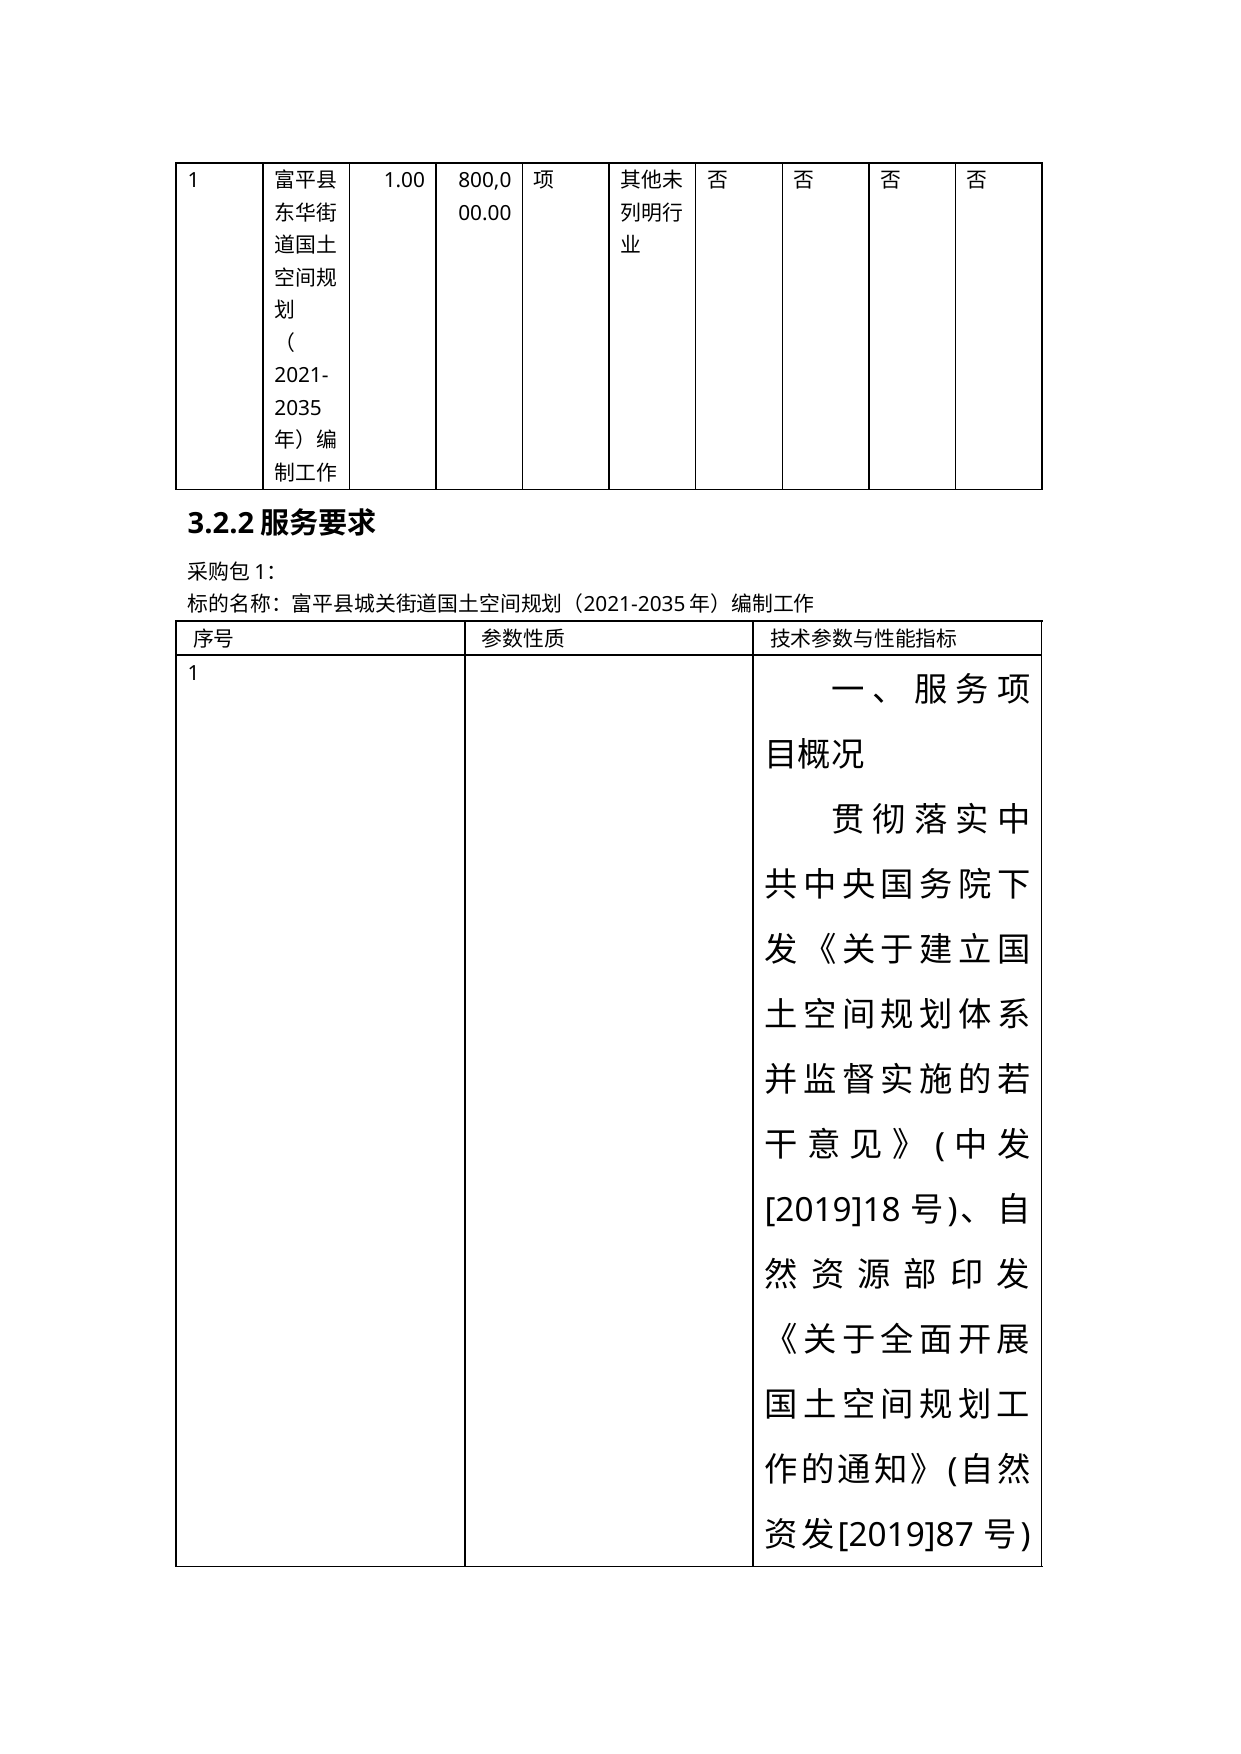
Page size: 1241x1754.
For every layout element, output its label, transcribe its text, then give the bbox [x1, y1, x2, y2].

table_header 参数性质 [466, 622, 752, 654]
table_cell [754, 656, 1041, 1566]
table_cell 否 [870, 164, 955, 488]
table_cell 富平县东华街道国土空间规划（2021-2035年）编制工作 [264, 164, 349, 488]
table_cell 1 [177, 656, 464, 1566]
table_cell 否 [783, 164, 868, 488]
table_cell [466, 656, 752, 1566]
table_header 技术参数与性能指标 [754, 622, 1041, 654]
table_cell 否 [696, 164, 782, 488]
table_cell 其他未列明行业 [610, 164, 695, 488]
table_cell 800,000.00 [437, 164, 522, 488]
text 标的名称：富平县城关街道国土空间规划（2021-2035年）编制工作 [187, 588, 1053, 620]
text 采购包1： [187, 555, 1053, 588]
table_header 序号 [177, 622, 464, 654]
table_cell 1 [177, 164, 262, 488]
text 3.2.2服务要求 [187, 490, 1053, 555]
table_cell 项 [523, 164, 608, 488]
table_cell 否 [956, 164, 1041, 488]
table_cell 1.00 [350, 164, 435, 488]
